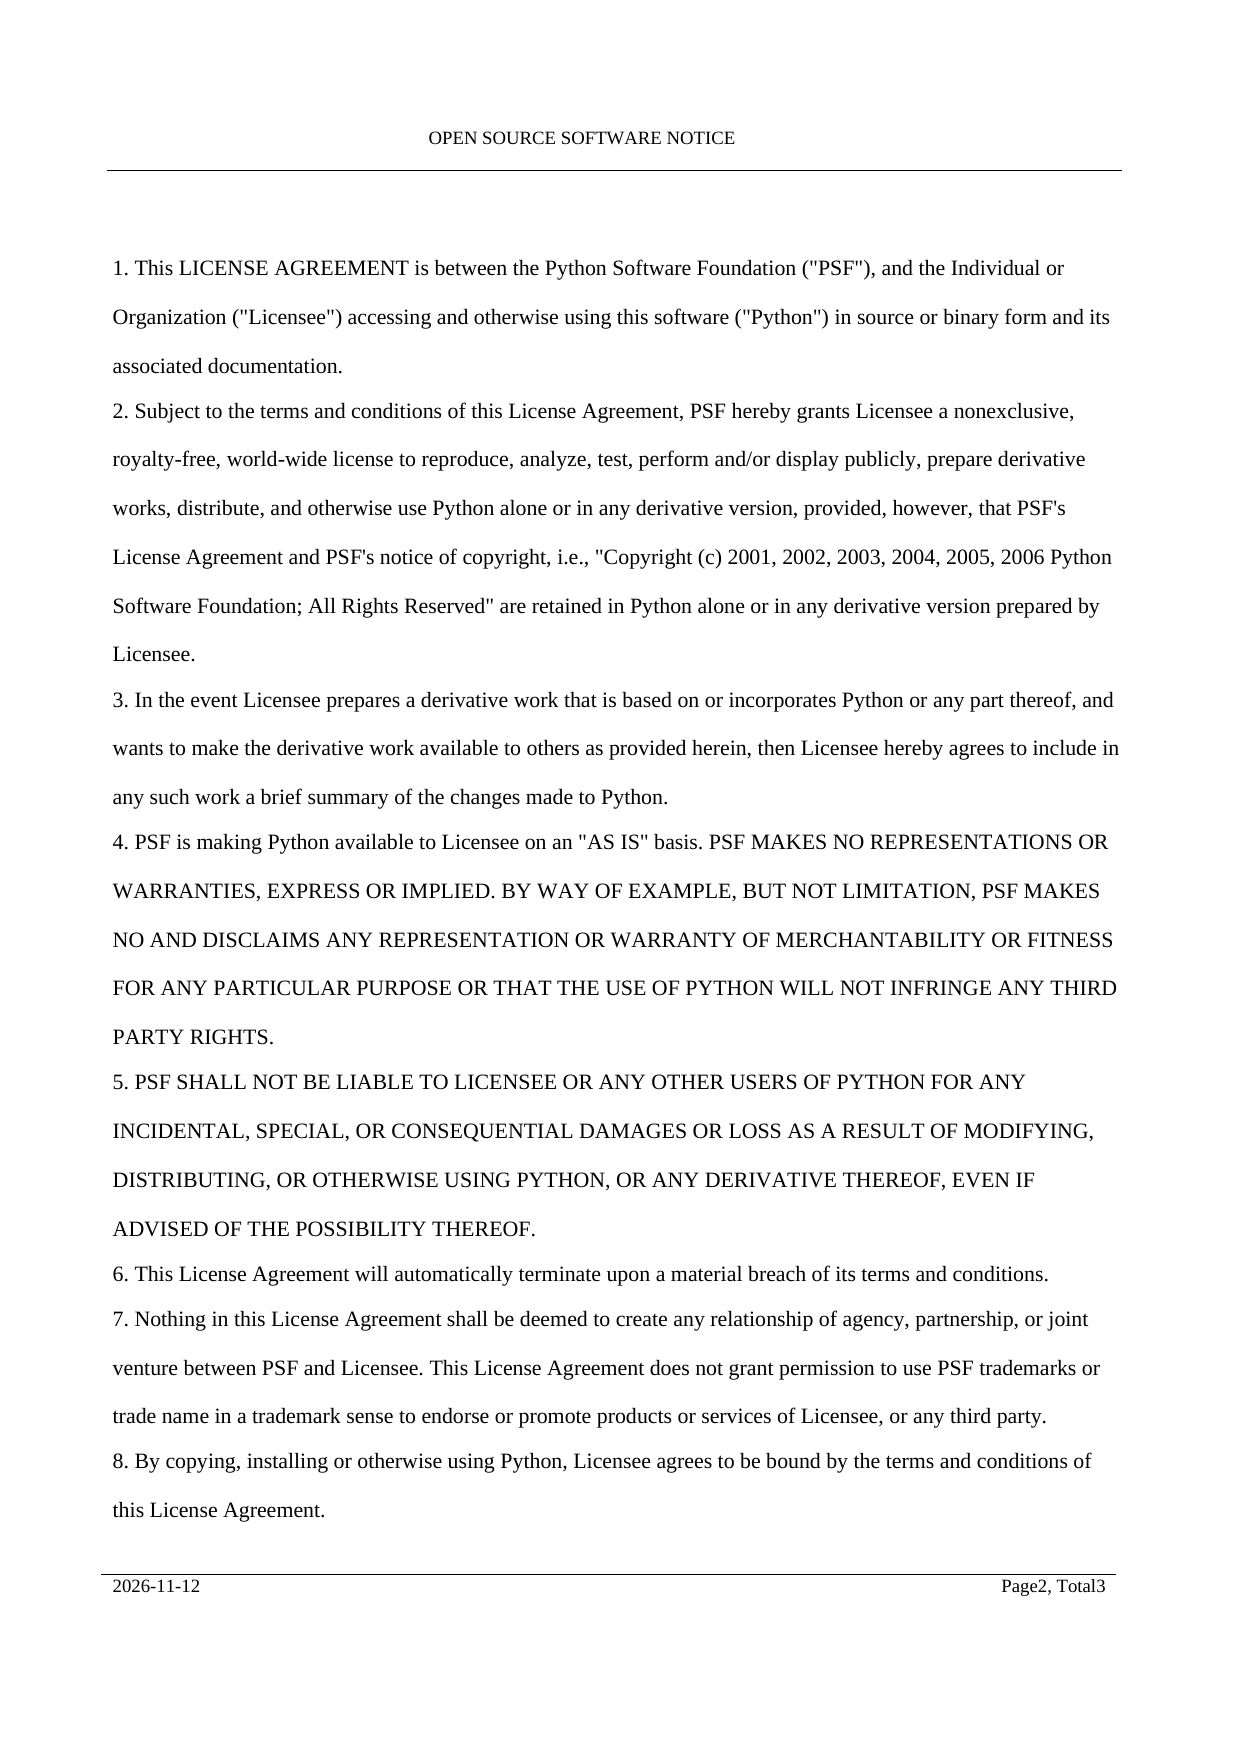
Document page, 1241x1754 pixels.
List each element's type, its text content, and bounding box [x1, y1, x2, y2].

text 8. By copying, installing or otherwise using Python, Licensee agrees to be bound by the terms and conditions of this License Agreement. [112, 1445, 1128, 1526]
text 2. Subject to the terms and conditions of this License Agreement, PSF hereby grants Licensee a nonexclusive, royalty-free, world-wide license to reproduce, analyze, test, perform and/or display publicly, prepare derivative works, distribute, and otherwise use Python alone or in any derivative version, provided, however, that PSF's License Agreement and PSF's notice of copyright, i.e., "Copyright (c) 2001, 2002, 2003, 2004, 2005, 2006 Python Software Foundation; All Rights Reserved" are retained in Python alone or in any derivative version prepared by Licensee. [112, 394, 1128, 670]
text 7. Nothing in this License Agreement shall be deemed to create any relationship of agency, partnership, or joint venture between PSF and Licensee. This License Agreement does not grant permission to use PSF trademarks or trade name in a trademark sense to endorse or promote products or services of Licensee, or any third party. [112, 1302, 1128, 1432]
text 6. This License Agreement will automatically terminate upon a material breach of its terms and conditions. [112, 1257, 1128, 1289]
text 3. In the event Licensee prepares a derivative work that is based on or incorporates Python or any part thereof, and wants to make the derivative work available to others as provided herein, then Licensee hereby agrees to include in any such work a brief summary of the changes made to Python. [112, 683, 1128, 813]
text 5. PSF SHALL NOT BE LIABLE TO LICENSEE OR ANY OTHER USERS OF PYTHON FOR ANY INCIDENTAL, SPECIAL, OR CONSEQUENTIAL DAMAGES OR LOSS AS A RESULT OF MODIFYING, DISTRIBUTING, OR OTHERWISE USING PYTHON, OR ANY DERIVATIVE THEREOF, EVEN IF ADVISED OF THE POSSIBILITY THEREOF. [112, 1066, 1128, 1244]
text 1. This LICENSE AGREEMENT is between the Python Software Foundation ("PSF"), and the Individual or Organization ("Licensee") accessing and otherwise using this software ("Python") in source or binary form and its associated documentation. [112, 251, 1128, 381]
text 4. PSF is making Python available to Licensee on an "AS IS" basis. PSF MAKES NO REPRESENTATIONS OR WARRANTIES, EXPRESS OR IMPLIED. BY WAY OF EXAMPLE, BUT NOT LIMITATION, PSF MAKES NO AND DISCLAIMS ANY REPRESENTATION OR WARRANTY OF MERCHANTABILITY OR FITNESS FOR ANY PARTICULAR PURPOSE OR THAT THE USE OF PYTHON WILL NOT INFRINGE ANY THIRD PARTY RIGHTS. [112, 826, 1128, 1053]
